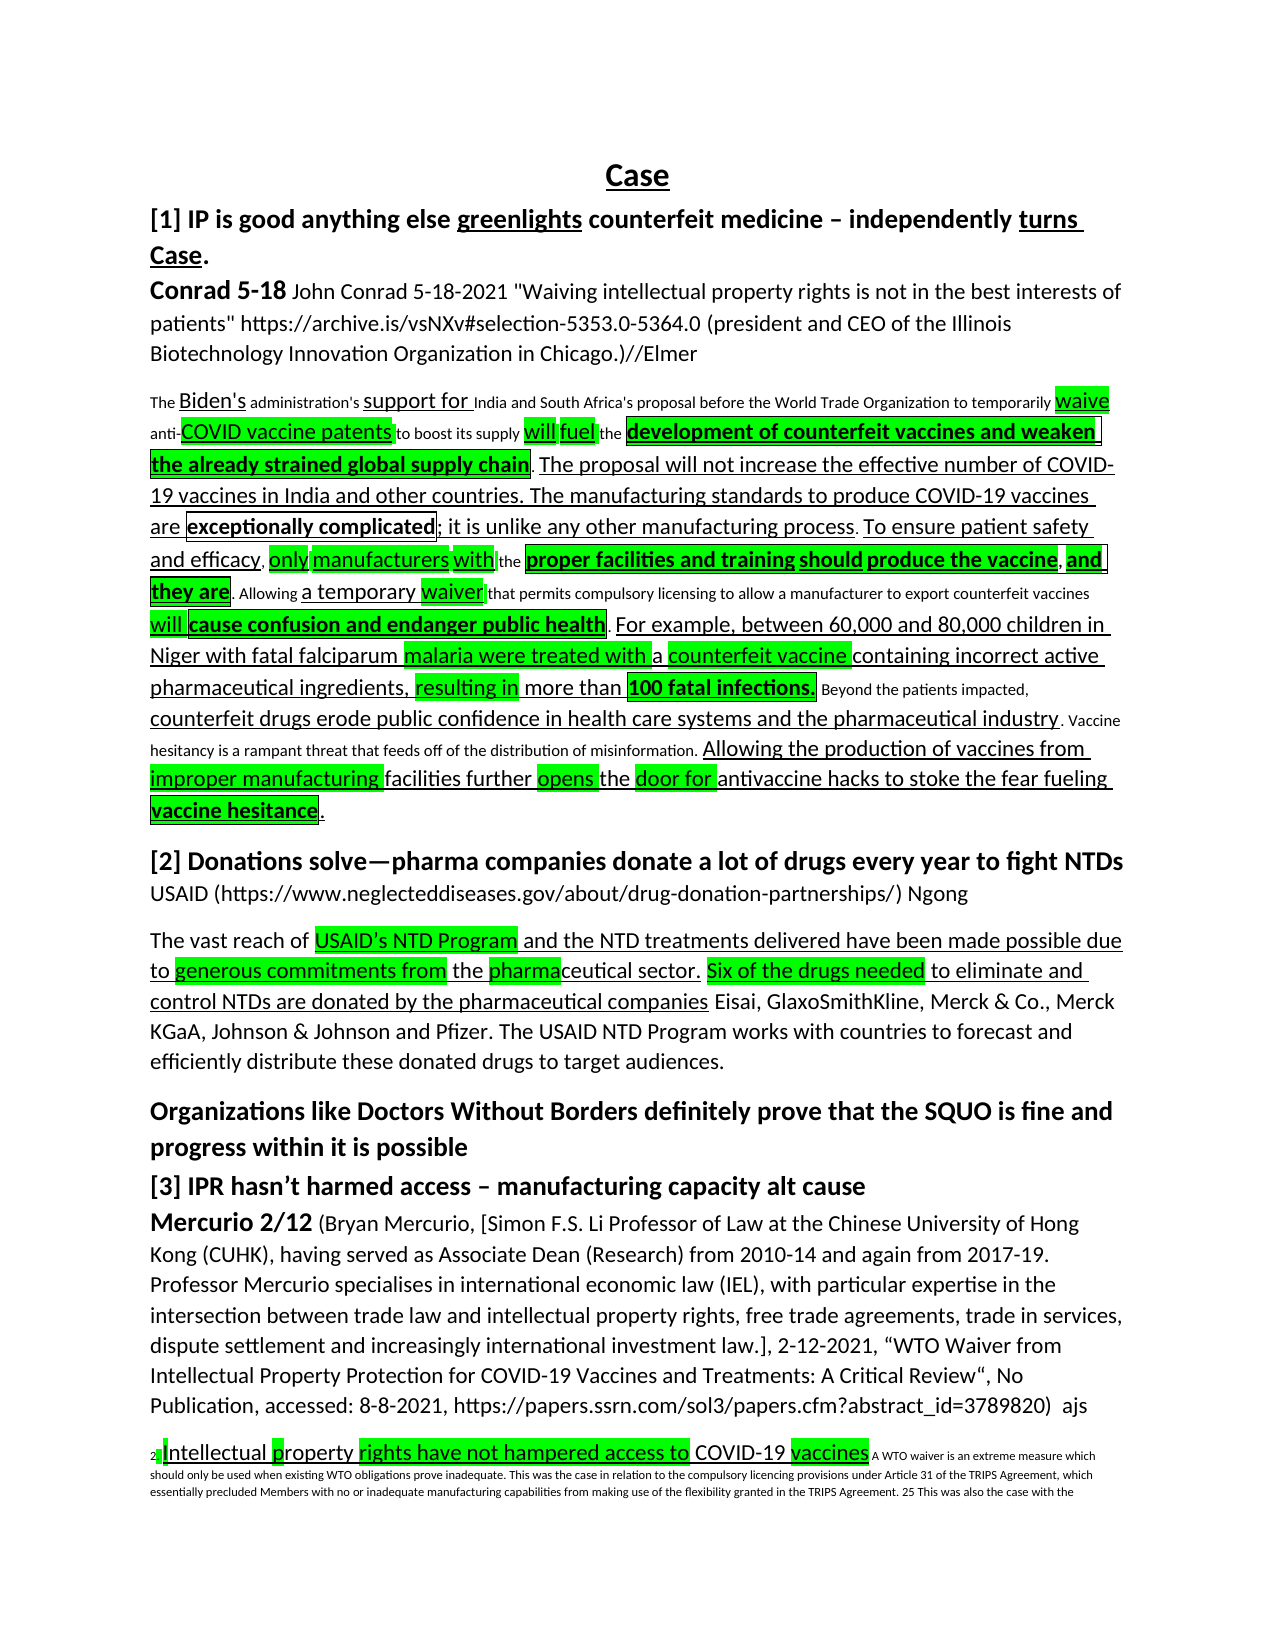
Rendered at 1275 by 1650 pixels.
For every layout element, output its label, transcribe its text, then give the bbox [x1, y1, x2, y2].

text Conrad 5-18 John Conrad 5-18-2021 "Waiving intellectual property rights is not in the best interests of patients" https://archive.is/vsNXv#selection-5353.0-5364.0 (president and CEO of the Illinois Biotechnology Innovation Organization in Chicago.)//Elmer [150, 273, 1125, 367]
text Mercurio 2/12 (Bryan Mercurio, [Simon F.S. Li Professor of Law at the Chinese University of Hong Kong (CUHK), having served as Associate Dean (Research) from 2010-14 and again from 2017-19. Professor Mercurio specialises in international economic law (IEL), with particular expertise in the intersection between trade law and intellectual property rights, free trade agreements, trade in services, dispute settlement and increasingly international investment law.], 2-12-2021, “WTO Waiver from Intellectual Property Protection for COVID-19 Vaccines and Treatments: A Critical Review“, No Publication, accessed: 8-8-2021, https://papers.ssrn.com/sol3/papers.cfm?abstract_id=3789820) ajs [150, 1205, 1125, 1419]
subtitle [3] IPR hasn’t harmed access – manufacturing capacity alt cause [150, 1169, 1125, 1203]
subtitle [2] Donations solve—pharma companies donate a lot of drugs every year to fight NTDs [150, 844, 1125, 877]
text USAID (https://www.neglecteddiseases.gov/about/drug-donation-partnerships/) Ngong [150, 879, 1125, 908]
subtitle Case [150, 154, 1125, 195]
subtitle Organizations like Doctors Without Borders definitely prove that the SQUO is fine and progress within it is possible [150, 1094, 1125, 1163]
subtitle [1] IP is good anything else greenlights counterfeit medicine – independently turns Case. [150, 202, 1125, 271]
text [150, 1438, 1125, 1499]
text The Biden's administration's support for India and South Africa's proposal before the World Trade Organization to temporarily waive anti-COVID vaccine patents to boost its supply will fuel the development of counterfeit vaccines and weaken the already strained global supply chain. The proposal will not increase the effective number of COVID-19 vaccines in India and other countries. The manufacturing standards to produce COVID-19 vaccines are exceptionally complicated; it is unlike any other manufacturing process. To ensure patient safety and efficacy, only manufacturers with the proper facilities and training should produce the vaccine, and they are. Allowing a temporary waiver that permits compulsory licensing to allow a manufacturer to export counterfeit vaccines will cause confusion and endanger public health. For example, between 60,000 and 80,000 children in Niger with fatal falciparum malaria were treated with a counterfeit vaccine containing incorrect active pharmaceutical ingredients, resulting in more than 100 fatal infections. Beyond the patients impacted, counterfeit drugs erode public confidence in health care systems and the pharmaceutical industry. Vaccine hesitancy is a rampant threat that feeds off of the distribution of misinformation. Allowing the production of vaccines from improper manufacturing facilities further opens the door for antivaccine hacks to stoke the fear fueling vaccine hesitance. [150, 386, 1125, 825]
text The vast reach of USAID’s NTD Program and the NTD treatments delivered have been made possible due to generous commitments from the pharmaceutical sector. Six of the drugs needed to eliminate and control NTDs are donated by the pharmaceutical companies Eisai, GlaxoSmithKline, Merck & Co., Merck KGaA, Johnson & Johnson and Pfizer. The USAID NTD Program works with countries to forecast and efficiently distribute these donated drugs to target audiences. [150, 926, 1125, 1075]
